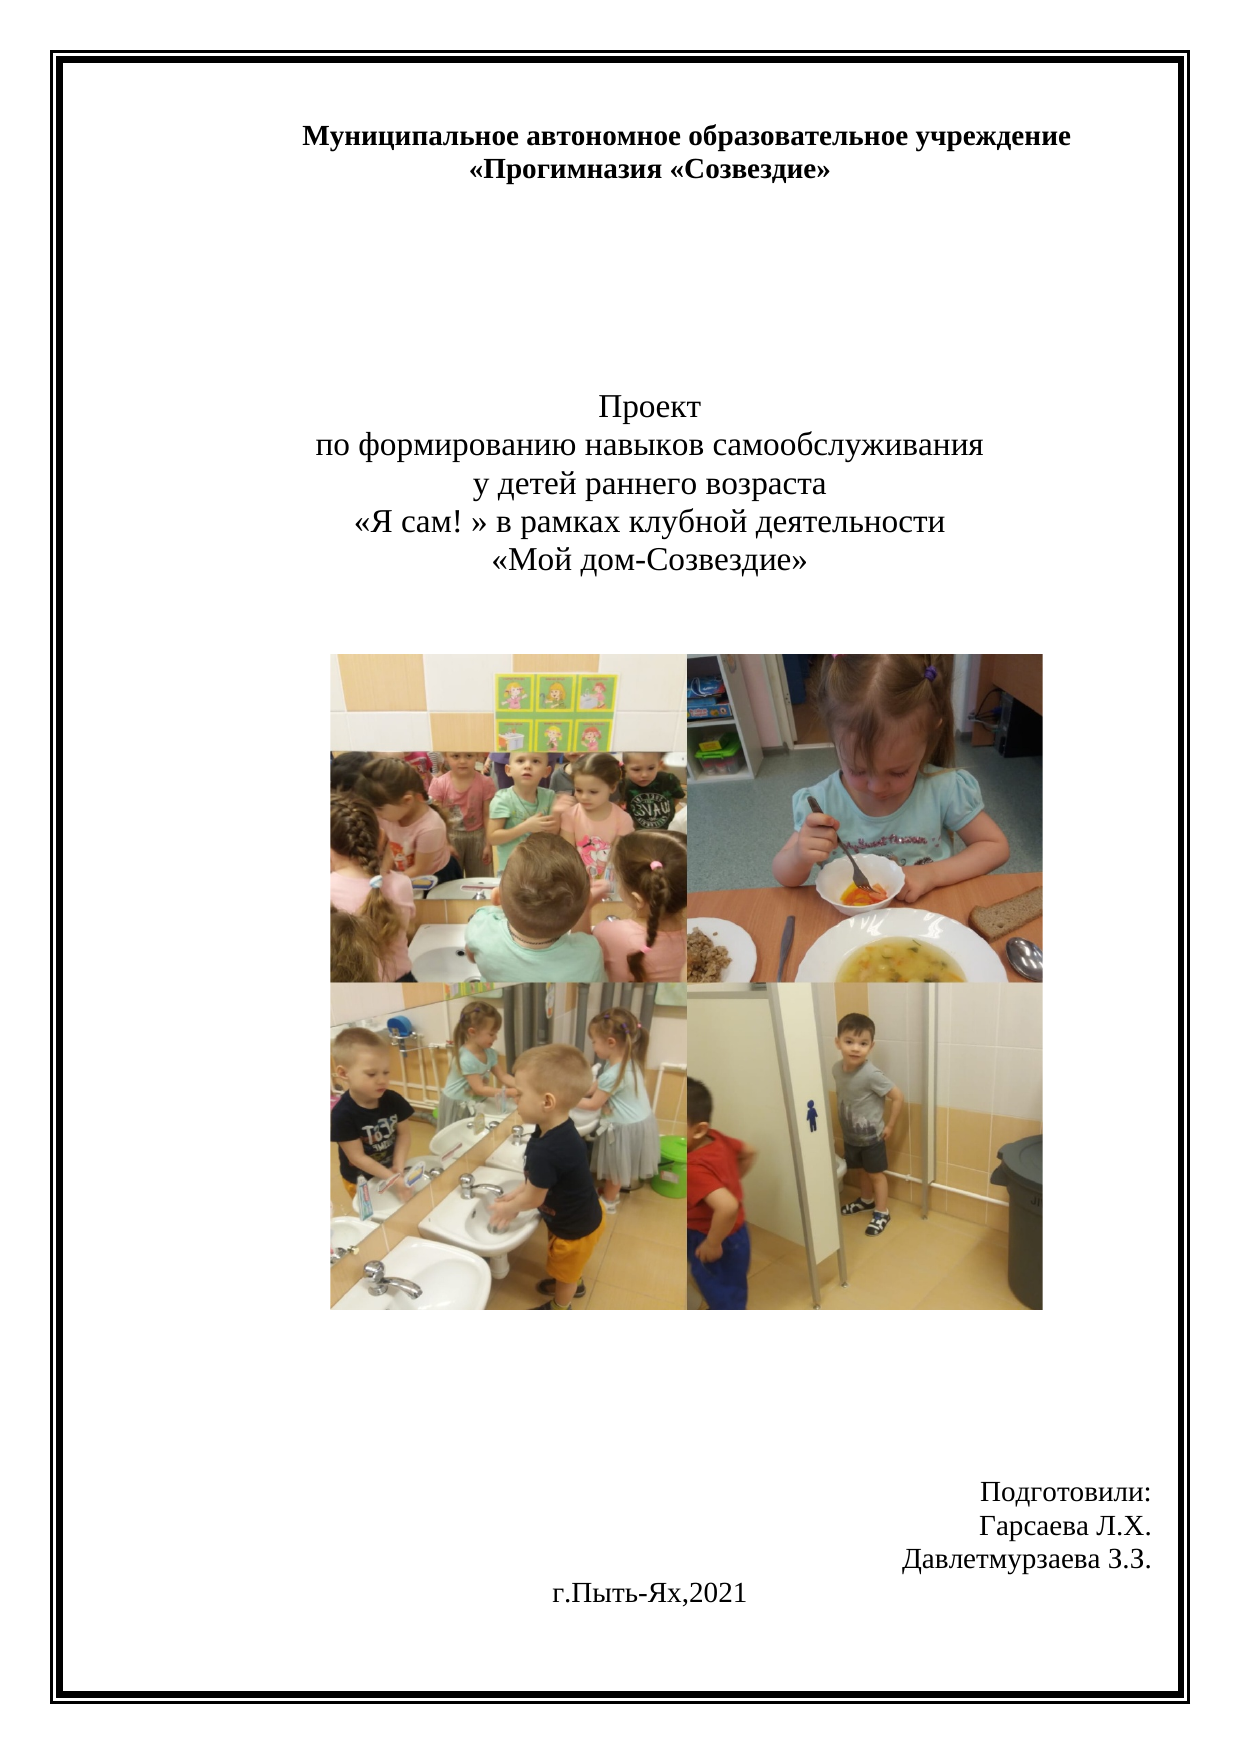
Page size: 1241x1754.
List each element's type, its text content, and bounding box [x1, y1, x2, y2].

text Проект [148, 386, 1152, 425]
text Давлетмурзаева З.З. [148, 1541, 1152, 1575]
text г.Пыть-Ях,2021 [148, 1575, 1152, 1608]
text у детей раннего возраста [148, 463, 1152, 501]
text «Я сам! » в рамках клубной деятельности [148, 501, 1152, 540]
text по формированию навыков самообслуживания [148, 425, 1152, 463]
text «Мой дом-Созвездие» [148, 540, 1152, 578]
picture [330, 654, 1043, 1310]
text Муниципальное автономное образовательное учреждение «Прогимназия «Созвездие» [148, 118, 1152, 185]
text Гарсаева Л.Х. [148, 1508, 1152, 1541]
text Подготовили: [148, 1474, 1152, 1508]
